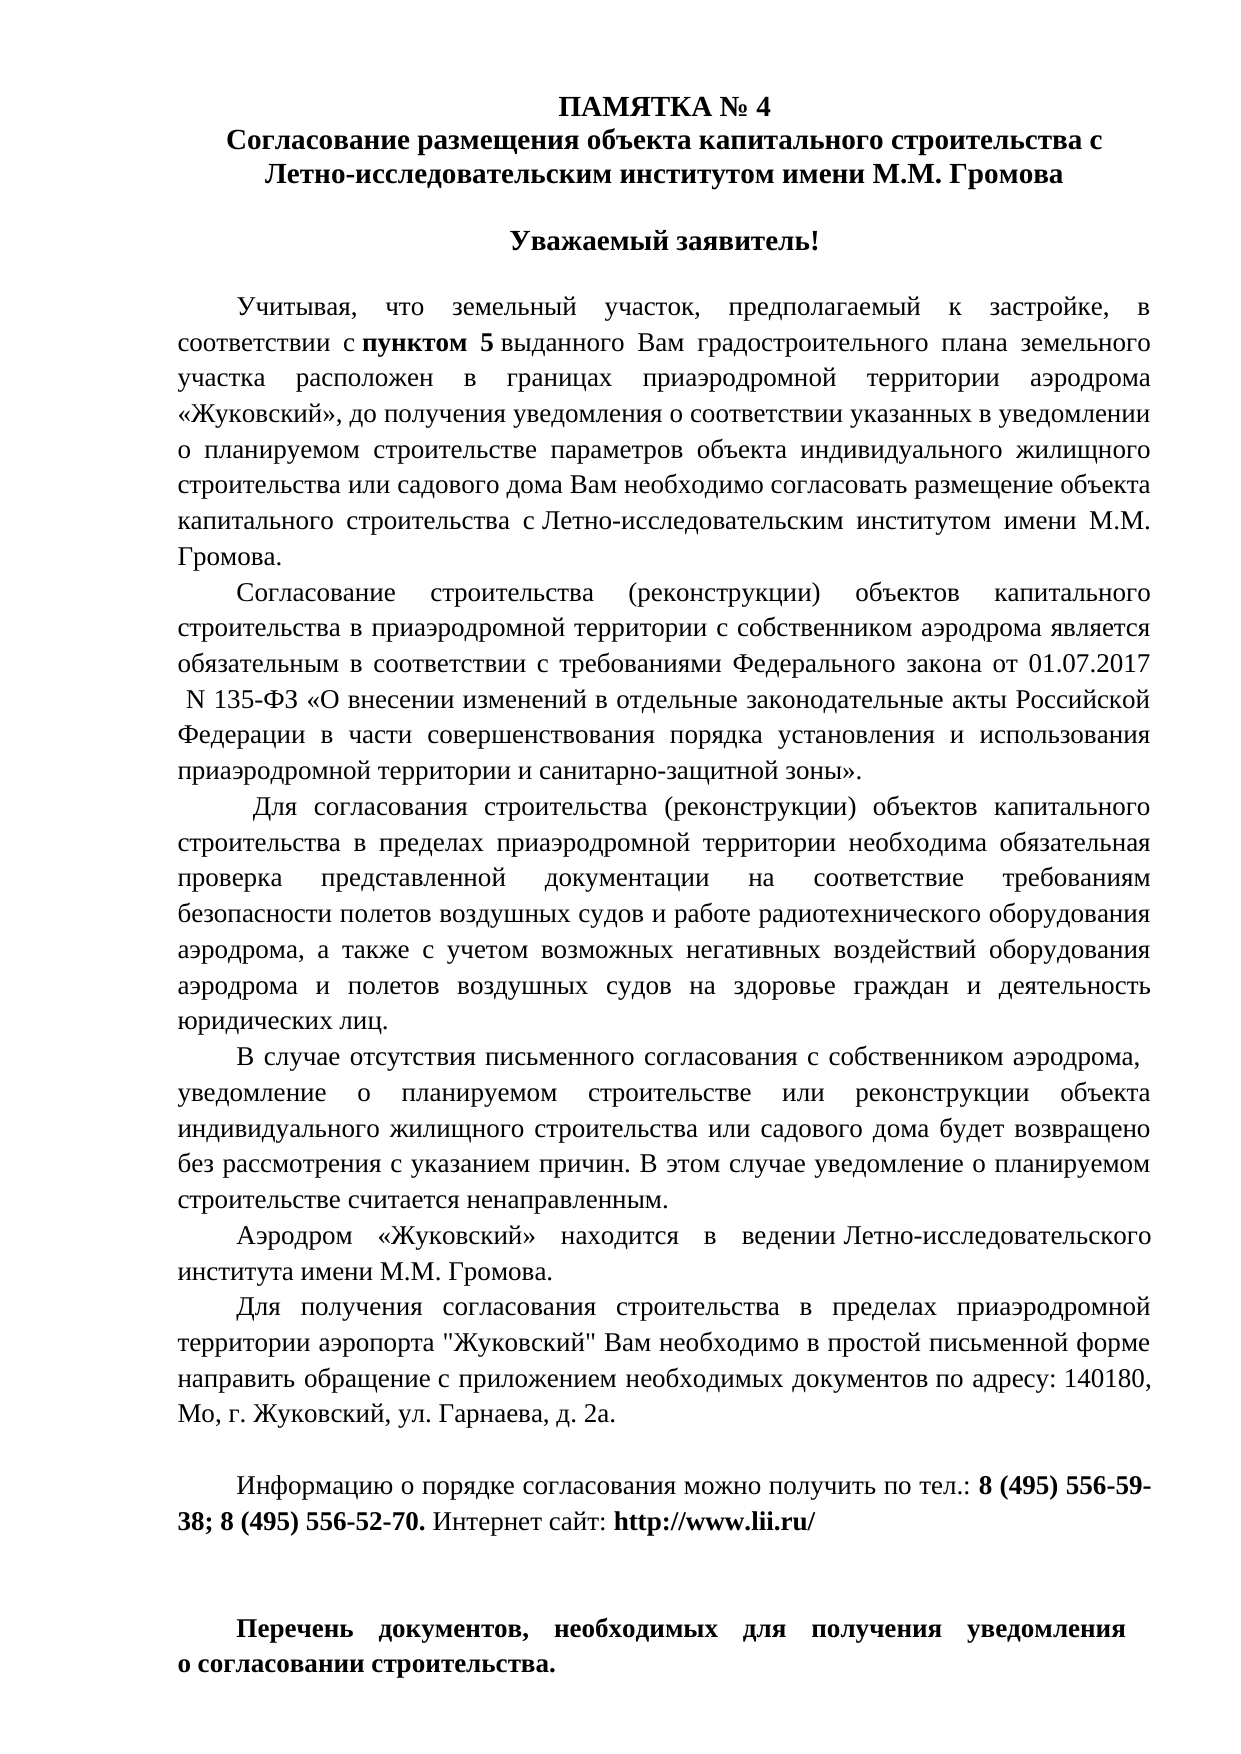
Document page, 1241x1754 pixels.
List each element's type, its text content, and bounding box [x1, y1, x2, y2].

text Информацию о порядке согласования можно получить по тел.: 8 (495) 556-59-38; 8 (495) 556-52-70. Интернет сайт: http://www.lii.ru/ [177, 1469, 1152, 1536]
text Уважаемый заявитель! [177, 223, 1152, 256]
text Для получения согласования строительства в пределах приаэродромной территории аэропорта "Жуковский" Вам необходимо в простой письменной форме направить обращение с приложением необходимых документов по адресу: 140180, Мо, г. Жуковский, ул. Гарнаева, д. 2а. [177, 1290, 1152, 1429]
text Для согласования строительства (реконструкции) объектов капитального строительства в пределах приаэродромной территории необходима обязательная проверка представленной документации на соответствие требованиям безопасности полетов воздушных судов и работе радиотехнического оборудования аэродрома, а также с учетом возможных негативных воздействий оборудования аэродрома и полетов воздушных судов на здоровье граждан и деятельность юридических лиц. [177, 790, 1152, 1036]
text Перечень документов, необходимых для получения уведомления о согласовании строительства. [177, 1612, 1152, 1679]
text Аэродром «Жуковский» находится в ведении Летно-исследовательского института имени М.М. Громова. [177, 1219, 1152, 1286]
text Согласование строительства (реконструкции) объектов капитального строительства в приаэродромной территории с собственником аэродрома является обязательным в соответствии с требованиями Федерального закона от 01.07.2017 N 135-ФЗ «О внесении изменений в отдельные законодательные акты Российской Федерации в части совершенствования порядка установления и использования приаэродромной территории и санитарно-защитной зоны». [177, 576, 1152, 786]
text Учитывая, что земельный участок, предполагаемый к застройке, в соответствии с пунктом 5 выданного Вам градостроительного плана земельного участка расположен в границах приаэродромной территории аэродрома «Жуковский», до получения уведомления о соответствии указанных в уведомлении о планируемом строительстве параметров объекта индивидуального жилищного строительства или садового дома Вам необходимо согласовать размещение объекта капитального строительства с Летно-исследовательским институтом имени М.М. Громова. [177, 290, 1152, 571]
text ПАМЯТКА № 4 [177, 89, 1152, 122]
text В случае отсутствия письменного согласования с собственником аэродрома, уведомление о планируемом строительстве или реконструкции объекта индивидуального жилищного строительства или садового дома будет возвращено без рассмотрения с указанием причин. В этом случае уведомление о планируемом строительстве считается ненаправленным. [177, 1040, 1152, 1214]
text Согласование размещения объекта капитального строительства с Летно-исследовательским институтом имени М.М. Громова [177, 122, 1152, 189]
